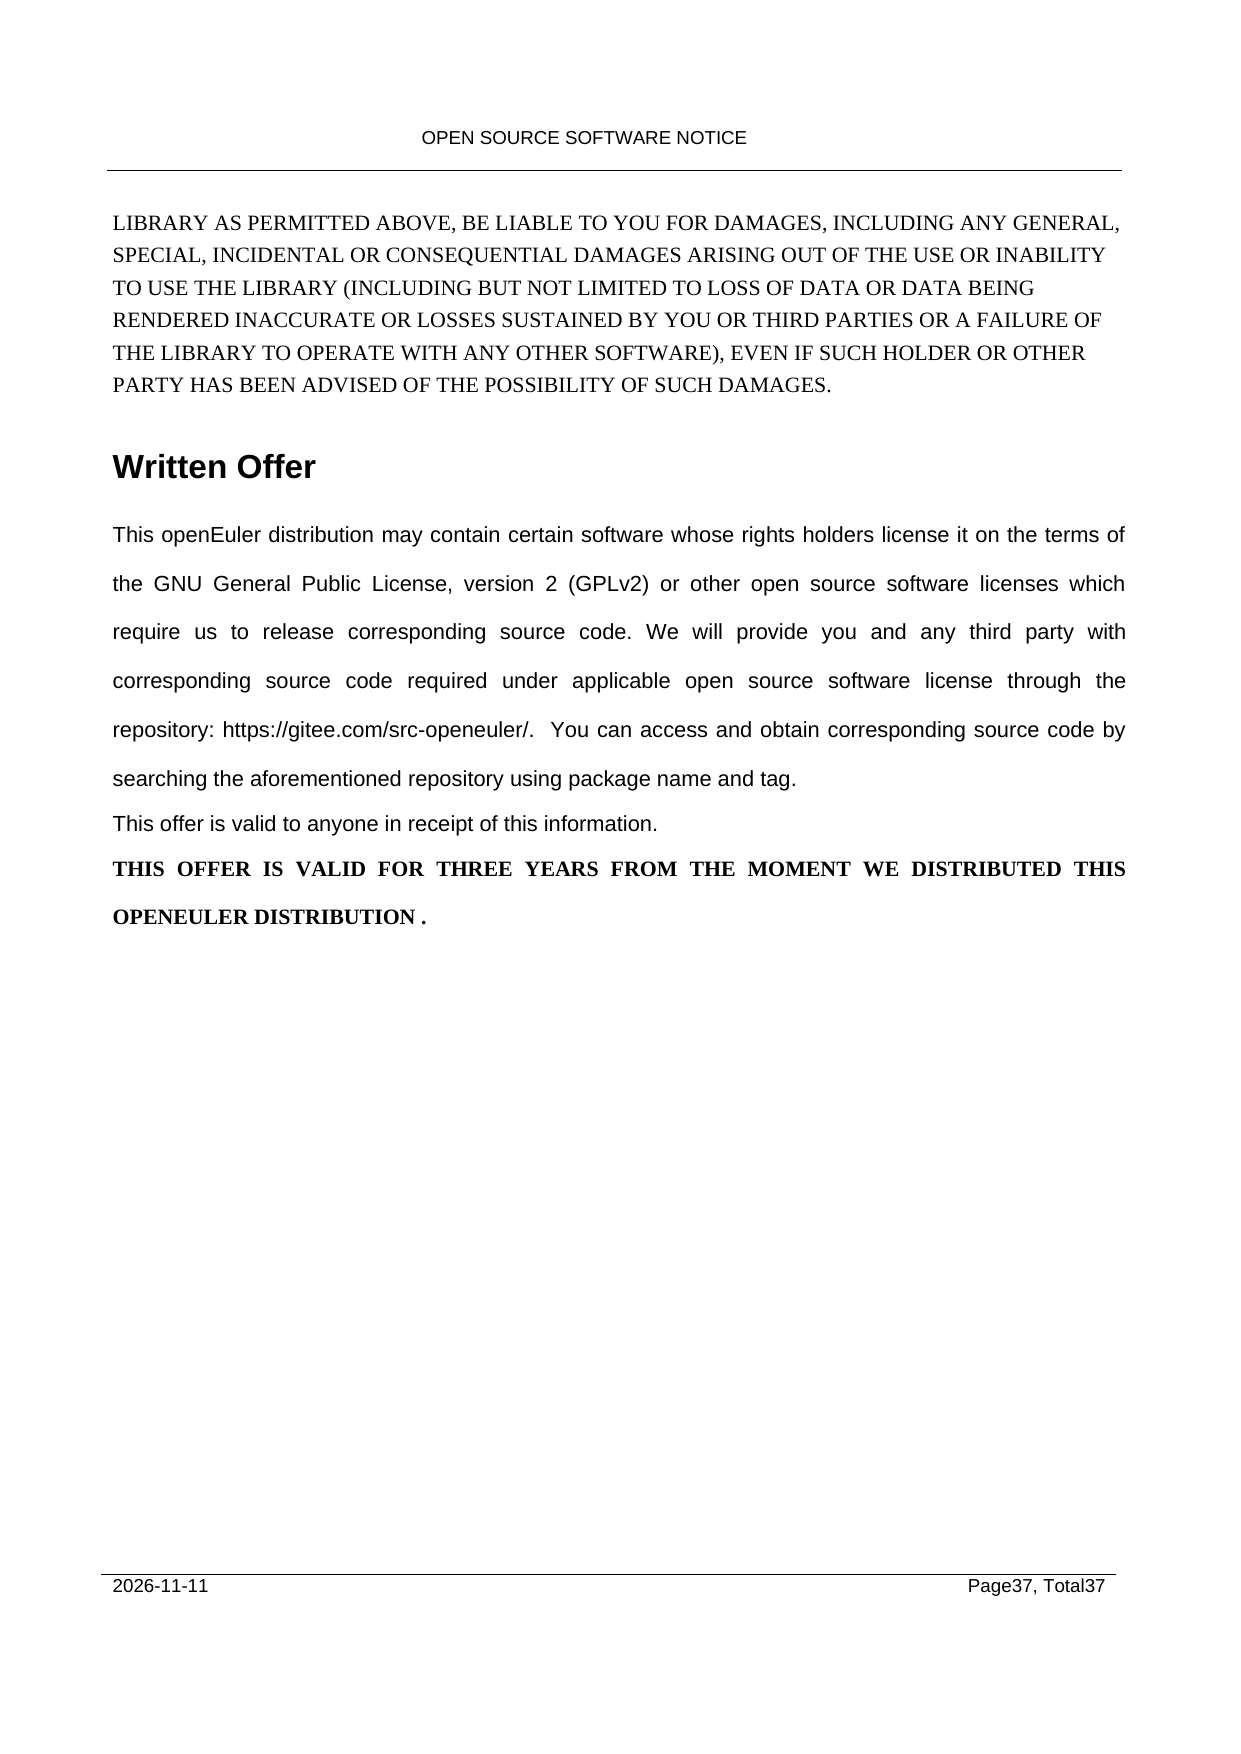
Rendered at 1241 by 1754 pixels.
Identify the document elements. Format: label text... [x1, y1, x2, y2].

text Written Offer [112, 434, 1128, 499]
text This openEuler distribution may contain certain software whose rights holders license it on the terms of the GNU General Public License, version 2 (GPLv2) or other open source software licenses which require us to release corresponding source code. We will provide you and any third party with corresponding source code required under applicable open source software license through the repository: https://gitee.com/src-openeuler/. You can access and obtain corresponding source code by searching the aforementioned repository using package name and tag. [112, 518, 1128, 794]
text This offer is valid to anyone in receipt of this information. [112, 807, 1128, 839]
text THIS OFFER IS VALID FOR THREE YEARS FROM THE MOMENT WE DISTRIBUTED THIS OPENEULER DISTRIBUTION . [112, 852, 1128, 933]
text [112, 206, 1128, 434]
